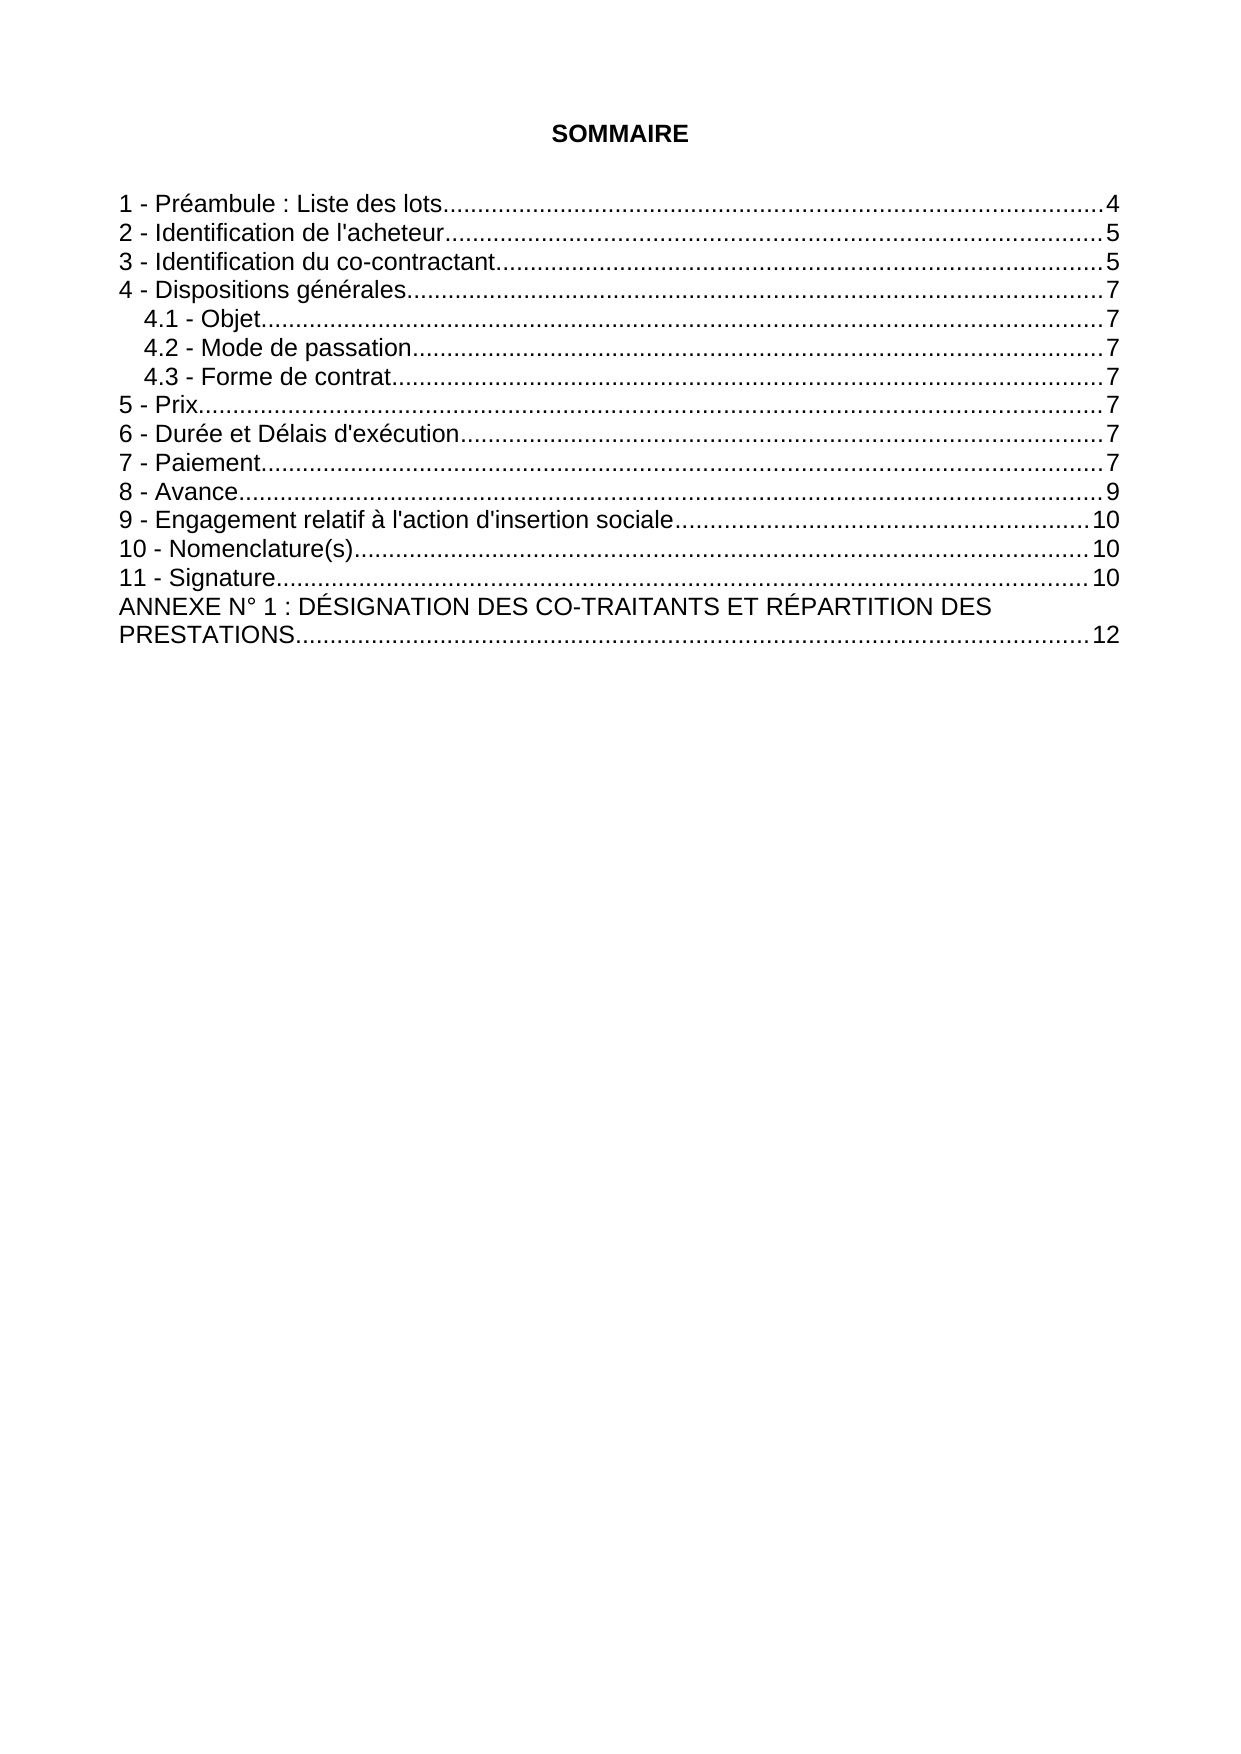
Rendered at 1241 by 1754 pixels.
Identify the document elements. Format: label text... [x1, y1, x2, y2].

text 11 - Signature 10 [119, 563, 1121, 592]
text 4 - Dispositions générales 7 [119, 275, 1121, 304]
text ANNEXE N° 1 : DÉSIGNATION DES CO-TRAITANTS ET RÉPARTITION DES PRESTATIONS 12 [119, 592, 1121, 649]
text 4.2 - Mode de passation 7 [144, 333, 1121, 362]
text 7 - Paiement 7 [119, 448, 1121, 477]
text 2 - Identification de l'acheteur 5 [119, 218, 1121, 247]
text 3 - Identification du co-contractant 5 [119, 247, 1121, 275]
text 8 - Avance 9 [119, 477, 1121, 505]
text 10 - Nomenclature(s) 10 [119, 534, 1121, 563]
text 4.3 - Forme de contrat 7 [144, 362, 1121, 390]
text 1 - Préambule : Liste des lots 4 [119, 189, 1121, 218]
text SOMMAIRE [119, 119, 1121, 147]
text 9 - Engagement relatif à l'action d'insertion sociale 10 [119, 505, 1121, 534]
text 4.1 - Objet 7 [144, 304, 1121, 333]
text 5 - Prix 7 [119, 390, 1121, 419]
text 6 - Durée et Délais d'exécution 7 [119, 419, 1121, 448]
